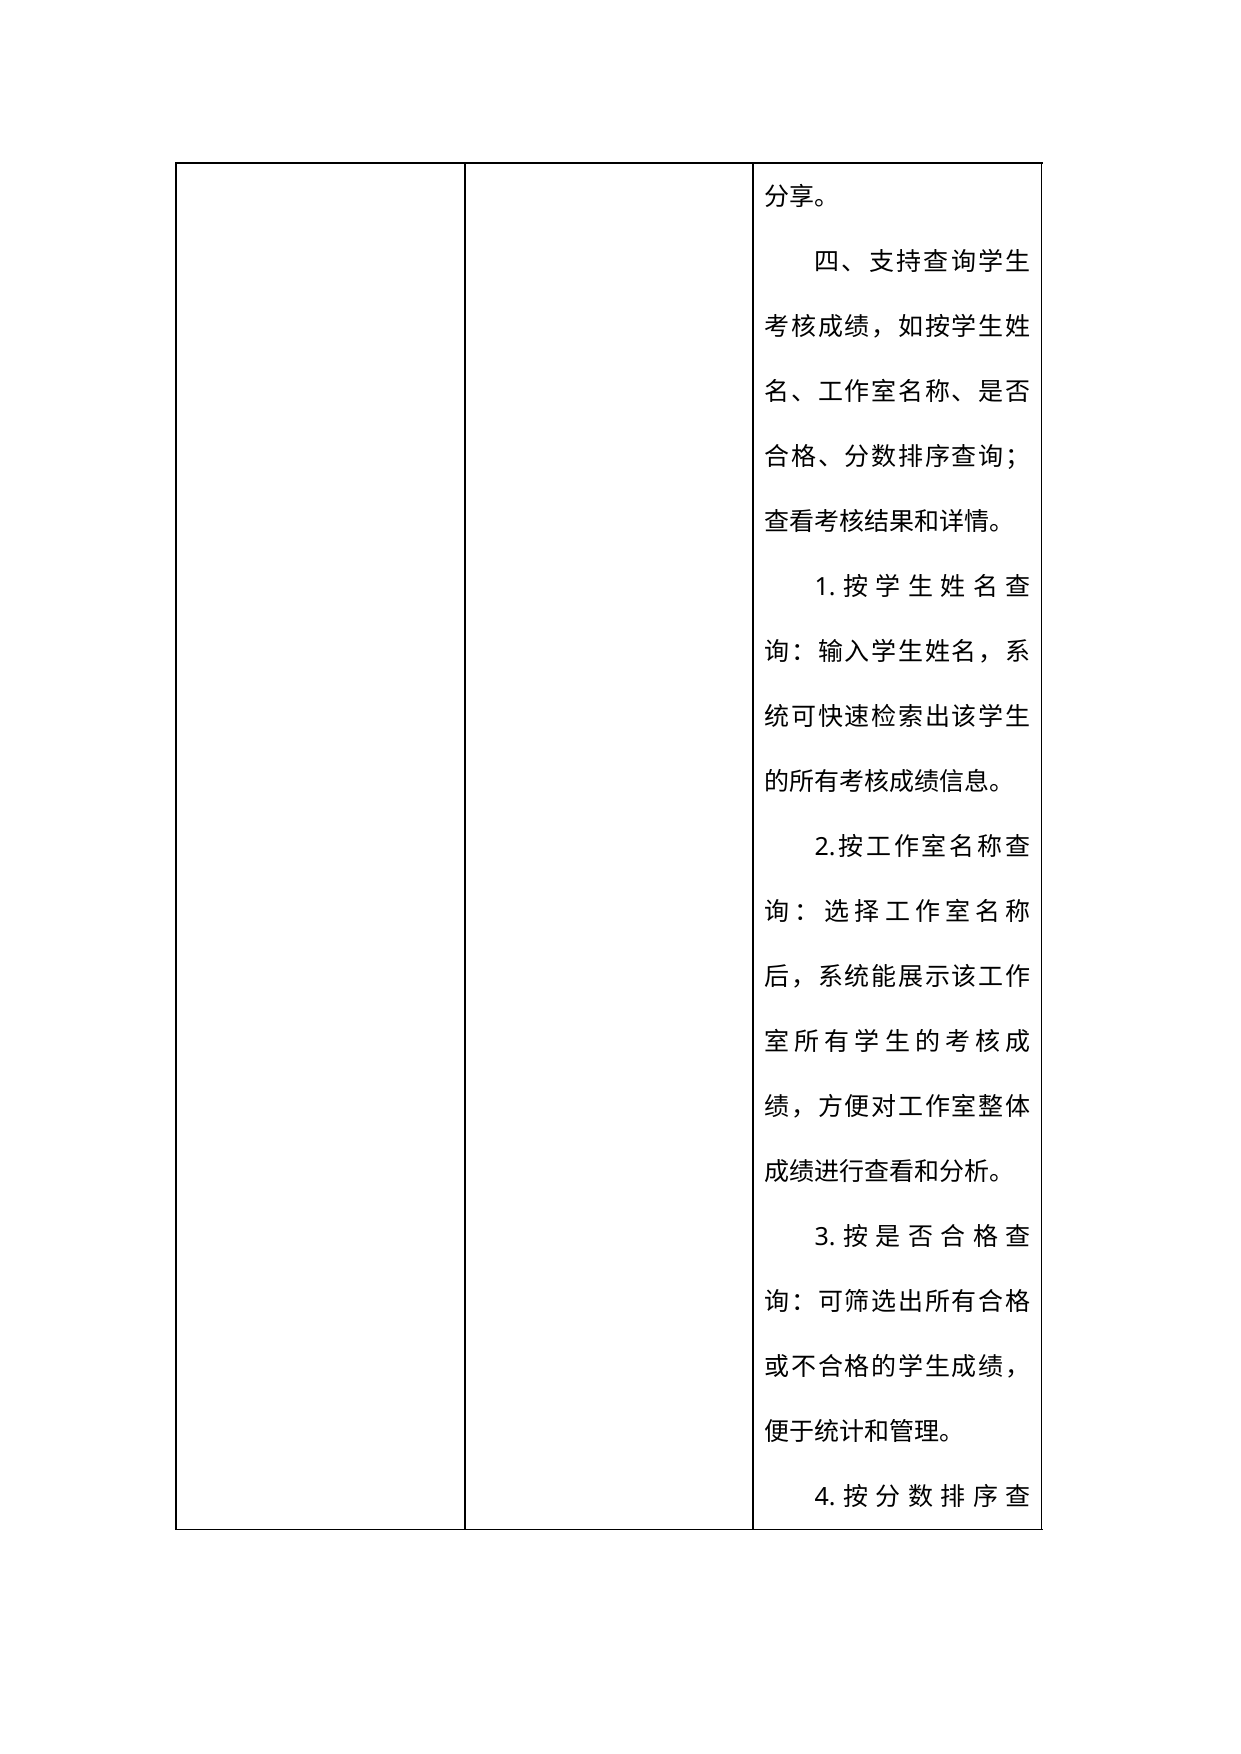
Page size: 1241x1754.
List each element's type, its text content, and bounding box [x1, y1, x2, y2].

table_cell 1 [177, 164, 464, 1528]
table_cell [754, 164, 1041, 1528]
table_cell [466, 164, 752, 1528]
